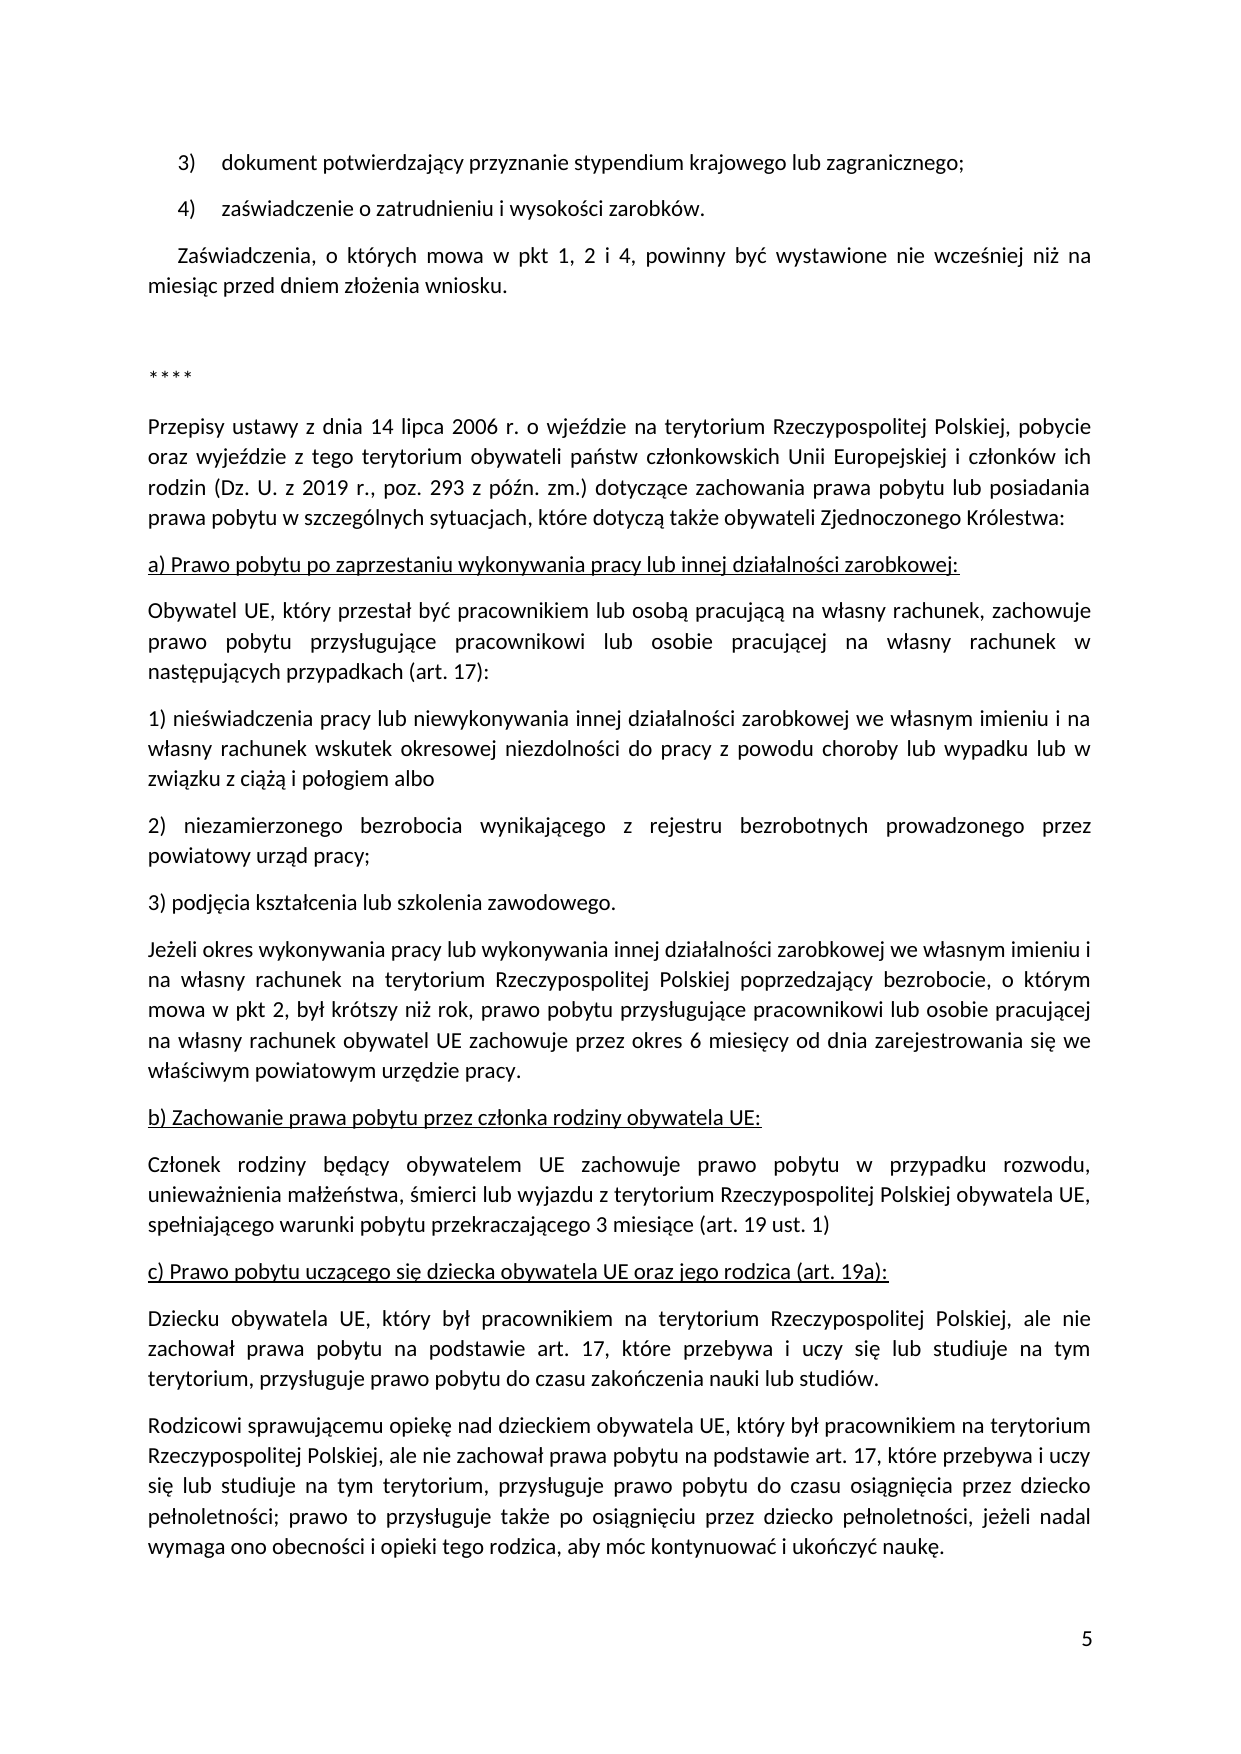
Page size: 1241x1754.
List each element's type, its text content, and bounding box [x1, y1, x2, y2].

text Zaświadczenia, o których mowa w pkt 1, 2 i 4, powinny być wystawione nie wcześniej niż na miesiąc przed dniem złożenia wniosku. [148, 241, 1093, 299]
text Obywatel UE, który przestał być pracownikiem lub osobą pracującą na własny rachunek, zachowuje prawo pobytu przysługujące pracownikowi lub osobie pracującej na własny rachunek w następujących przypadkach (art. 17): [148, 597, 1093, 685]
text Rodzicowi sprawującemu opiekę nad dzieckiem obywatela UE, który był pracownikiem na terytorium Rzeczypospolitej Polskiej, ale nie zachował prawa pobytu na podstawie art. 17, które przebywa i uczy się lub studiuje na tym terytorium, przysługuje prawo pobytu do czasu osiągnięcia przez dziecko pełnoletności; prawo to przysługuje także po osiągnięciu przez dziecko pełnoletności, jeżeli nadal wymaga ono obecności i opieki tego rodzica, aby móc kontynuować i ukończyć naukę. [148, 1411, 1093, 1560]
text Członek rodziny będący obywatelem UE zachowuje prawo pobytu w przypadku rozwodu, unieważnienia małżeństwa, śmierci lub wyjazdu z terytorium Rzeczypospolitej Polskiej obywatela UE, spełniającego warunki pobytu przekraczającego 3 miesiące (art. 19 ust. 1) [148, 1150, 1093, 1238]
text Jeżeli okres wykonywania pracy lub wykonywania innej działalności zarobkowej we własnym imieniu i na własny rachunek na terytorium Rzeczypospolitej Polskiej poprzedzający bezrobocie, o którym mowa w pkt 2, był krótszy niż rok, prawo pobytu przysługujące pracownikowi lub osobie pracującej na własny rachunek obywatel UE zachowuje przez okres 6 miesięcy od dnia zarejestrowania się we właściwym powiatowym urzędzie pracy. [148, 935, 1093, 1084]
text **** [148, 365, 1093, 393]
text 2) niezamierzonego bezrobocia wynikającego z rejestru bezrobotnych prowadzonego przez powiatowy urząd pracy; [148, 811, 1093, 869]
text 3) podjęcia kształcenia lub szkolenia zawodowego. [148, 888, 1093, 916]
text 3) dokument potwierdzający przyznanie stypendium krajowego lub zagranicznego; [177, 148, 1093, 176]
text b) Zachowanie prawa pobytu przez członka rodziny obywatela UE: [148, 1103, 1093, 1131]
text a) Prawo pobytu po zaprzestaniu wykonywania pracy lub innej działalności zarobkowej: [148, 550, 1093, 578]
text c) Prawo pobytu uczącego się dziecka obywatela UE oraz jego rodzica (art. 19a): [148, 1257, 1093, 1285]
text 4) zaświadczenie o zatrudnieniu i wysokości zarobków. [177, 194, 1093, 222]
text Dziecku obywatela UE, który był pracownikiem na terytorium Rzeczypospolitej Polskiej, ale nie zachował prawa pobytu na podstawie art. 17, które przebywa i uczy się lub studiuje na tym terytorium, przysługuje prawo pobytu do czasu zakończenia nauki lub studiów. [148, 1304, 1093, 1392]
text 1) nieświadczenia pracy lub niewykonywania innej działalności zarobkowej we własnym imieniu i na własny rachunek wskutek okresowej niezdolności do pracy z powodu choroby lub wypadku lub w związku z ciążą i połogiem albo [148, 704, 1093, 792]
text Przepisy ustawy z dnia 14 lipca 2006 r. o wjeździe na terytorium Rzeczypospolitej Polskiej, pobycie oraz wyjeździe z tego terytorium obywateli państw członkowskich Unii Europejskiej i członków ich rodzin (Dz. U. z 2019 r., poz. 293 z późn. zm.) dotyczące zachowania prawa pobytu lub posiadania prawa pobytu w szczególnych sytuacjach, które dotyczą także obywateli Zjednoczonego Królestwa: [148, 412, 1093, 531]
